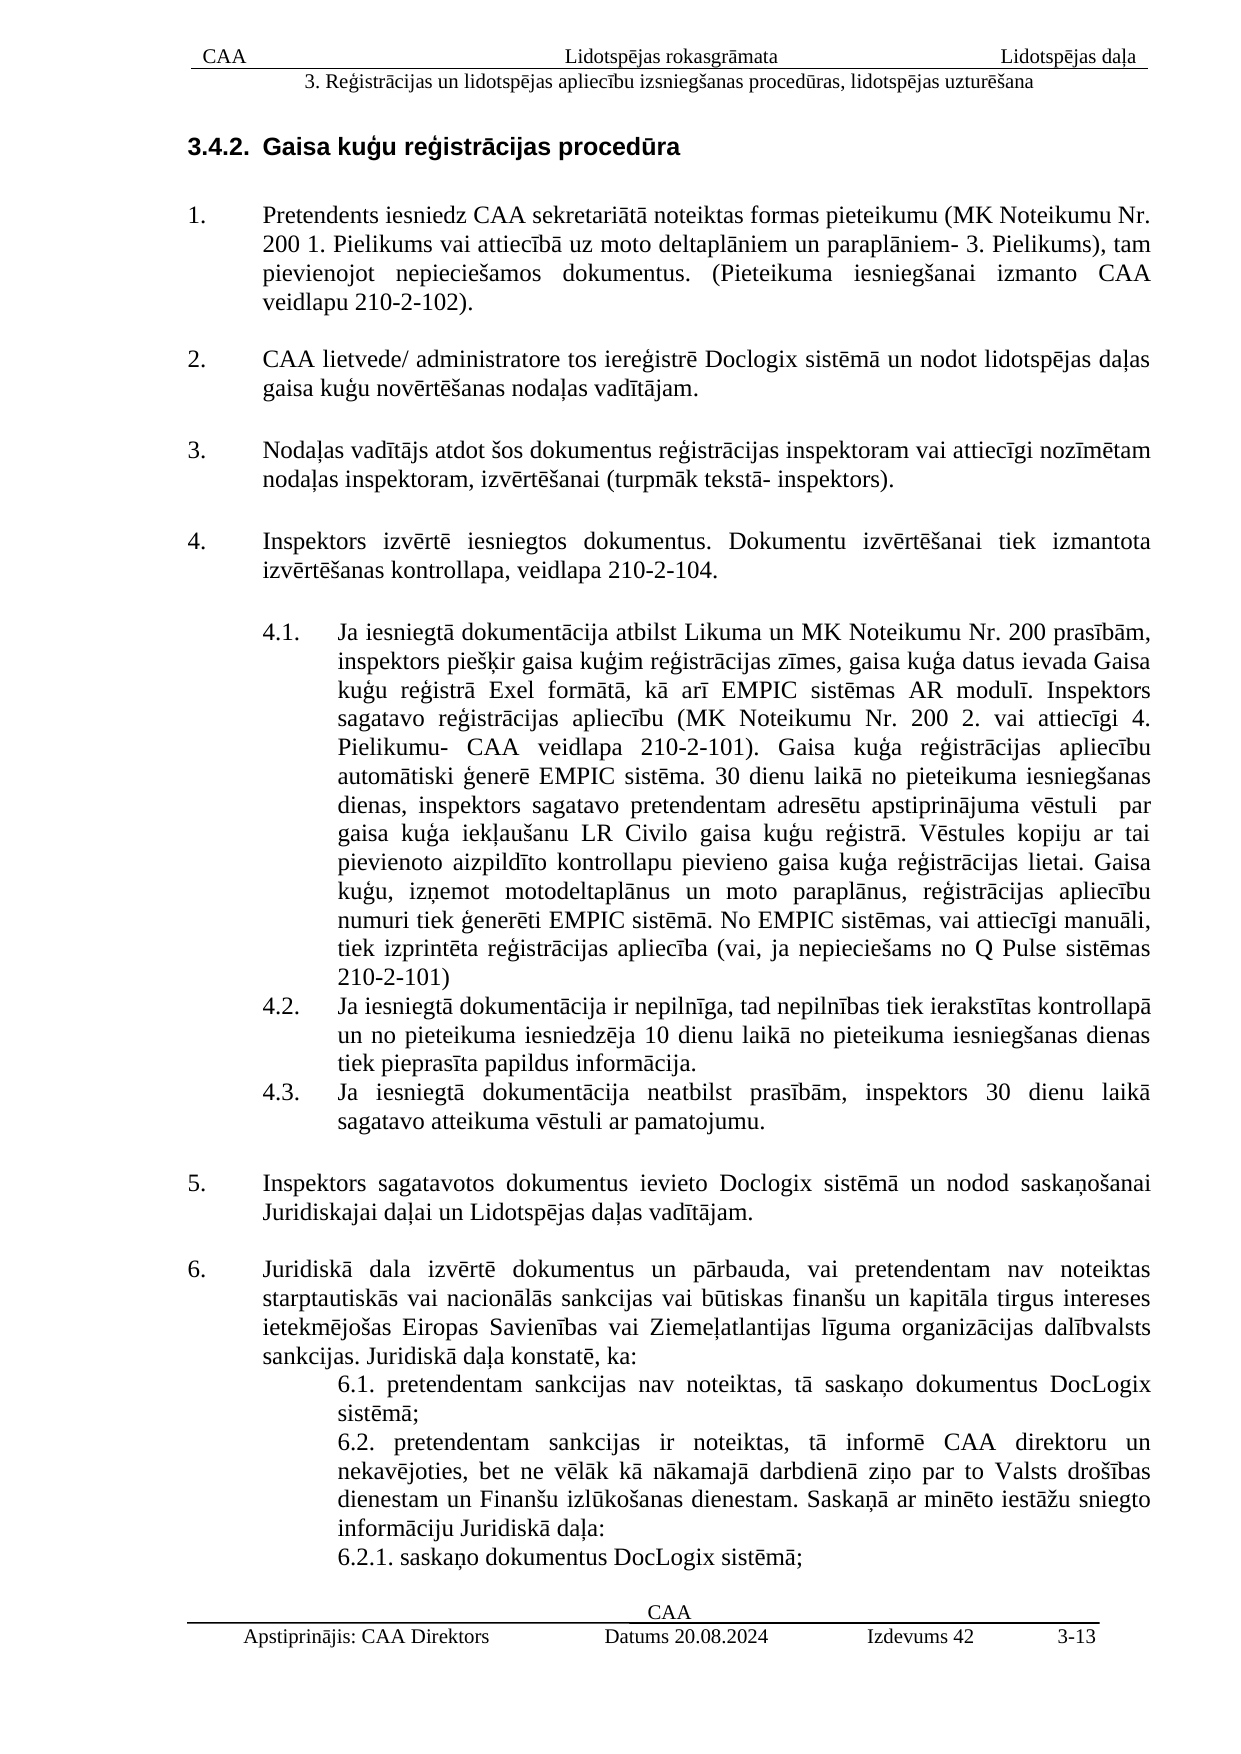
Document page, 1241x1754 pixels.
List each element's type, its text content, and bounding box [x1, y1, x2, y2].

text 6.2. pretendentam sankcijas ir noteiktas, tā informē CAA direktoru un nekavējoties, bet ne vēlāk kā nākamajā darbdienā ziņo par to Valsts drošības dienestam un Finanšu izlūkošanas dienestam. Saskaņā ar minēto iestāžu sniegto informāciju Juridiskā daļa: [337, 1427, 1152, 1542]
list Ja iesniegtā dokumentācija neatbilst prasībām, inspektors 30 dienu laikā sagatavo atteikuma vēstuli ar pamatojumu. [262, 1077, 1152, 1135]
list Nodaļas vadītājs atdot šos dokumentus reģistrācijas inspektoram vai attiecīgi nozīmētam nodaļas inspektoram, izvērtēšanai (turpmāk tekstā- inspektors). [187, 435, 1152, 493]
list CAA lietvede/ administratore tos iereģistrē Doclogix sistēmā un nodot lidotspējas daļas gaisa kuģu novērtēšanas nodaļas vadītājam. [187, 344, 1152, 402]
list Inspektors sagatavotos dokumentus ievieto Doclogix sistēmā un nodod saskaņošanai Juridiskajai daļai un Lidotspējas daļas vadītājam. [187, 1168, 1152, 1226]
list Pretendents iesniedz CAA sekretariātā noteiktas formas pieteikumu (MK Noteikumu Nr. 200 1. Pielikums vai attiecībā uz moto deltaplāniem un paraplāniem- 3. Pielikums), tam pievienojot nepieciešamos dokumentus. (Pieteikuma iesniegšanai izmanto CAA veidlapu 210-2-102). [187, 200, 1152, 315]
list Ja iesniegtā dokumentācija ir nepilnīga, tad nepilnības tiek ierakstītas kontrollapā un no pieteikuma iesniedzēja 10 dienu laikā no pieteikuma iesniegšanas dienas tiek pieprasīta papildus informācija. [262, 991, 1152, 1077]
text 6.2.1. saskaņo dokumentus DocLogix sistēmā; [262, 1542, 1152, 1571]
text 6.1. pretendentam sankcijas nav noteiktas, tā saskaņo dokumentus DocLogix sistēmā; [337, 1369, 1152, 1427]
list Ja iesniegtā dokumentācija atbilst Likuma un MK Noteikumu Nr. 200 prasībām, inspektors piešķir gaisa kuģim reģistrācijas zīmes, gaisa kuģa datus ievada Gaisa kuģu reģistrā Exel formātā, kā arī EMPIC sistēmas AR modulī. Inspektors sagatavo reģistrācijas apliecību (MK Noteikumu Nr. 200 2. vai attiecīgi 4. Pielikumu- CAA veidlapa 210-2-101). Gaisa kuģa reģistrācijas apliecību automātiski ģenerē EMPIC sistēma. 30 dienu laikā no pieteikuma iesniegšanas dienas, inspektors sagatavo pretendentam adresētu apstiprinājuma vēstuli par gaisa kuģa iekļaušanu LR Civilo gaisa kuģu reģistrā. Vēstules kopiju ar tai pievienoto aizpildīto kontrollapu pievieno gaisa kuģa reģistrācijas lietai. Gaisa kuģu, izņemot motodeltaplānus un moto paraplānus, reģistrācijas apliecību numuri tiek ģenerēti EMPIC sistēmā. No EMPIC sistēmas, vai attiecīgi manuāli, tiek izprintēta reģistrācijas apliecība (vai, ja nepieciešams no Q Pulse sistēmas 210-2-101) [262, 617, 1152, 991]
text 6. Juridiskā dala izvērtē dokumentus un pārbauda, vai pretendentam nav noteiktas starptautiskās vai nacionālās sankcijas vai būtiskas finanšu un kapitāla tirgus intereses ietekmējošas Eiropas Savienības vai Ziemeļatlantijas līguma organizācijas dalībvalsts sankcijas. Juridiskā daļa konstatē, ka: [187, 1254, 1152, 1369]
subtitle Gaisa kuģu reģistrācijas procedūra [187, 132, 1152, 161]
list Inspektors izvērtē iesniegtos dokumentus. Dokumentu izvērtēšanai tiek izmantota izvērtēšanas kontrollapa, veidlapa 210-2-104. [187, 526, 1152, 584]
